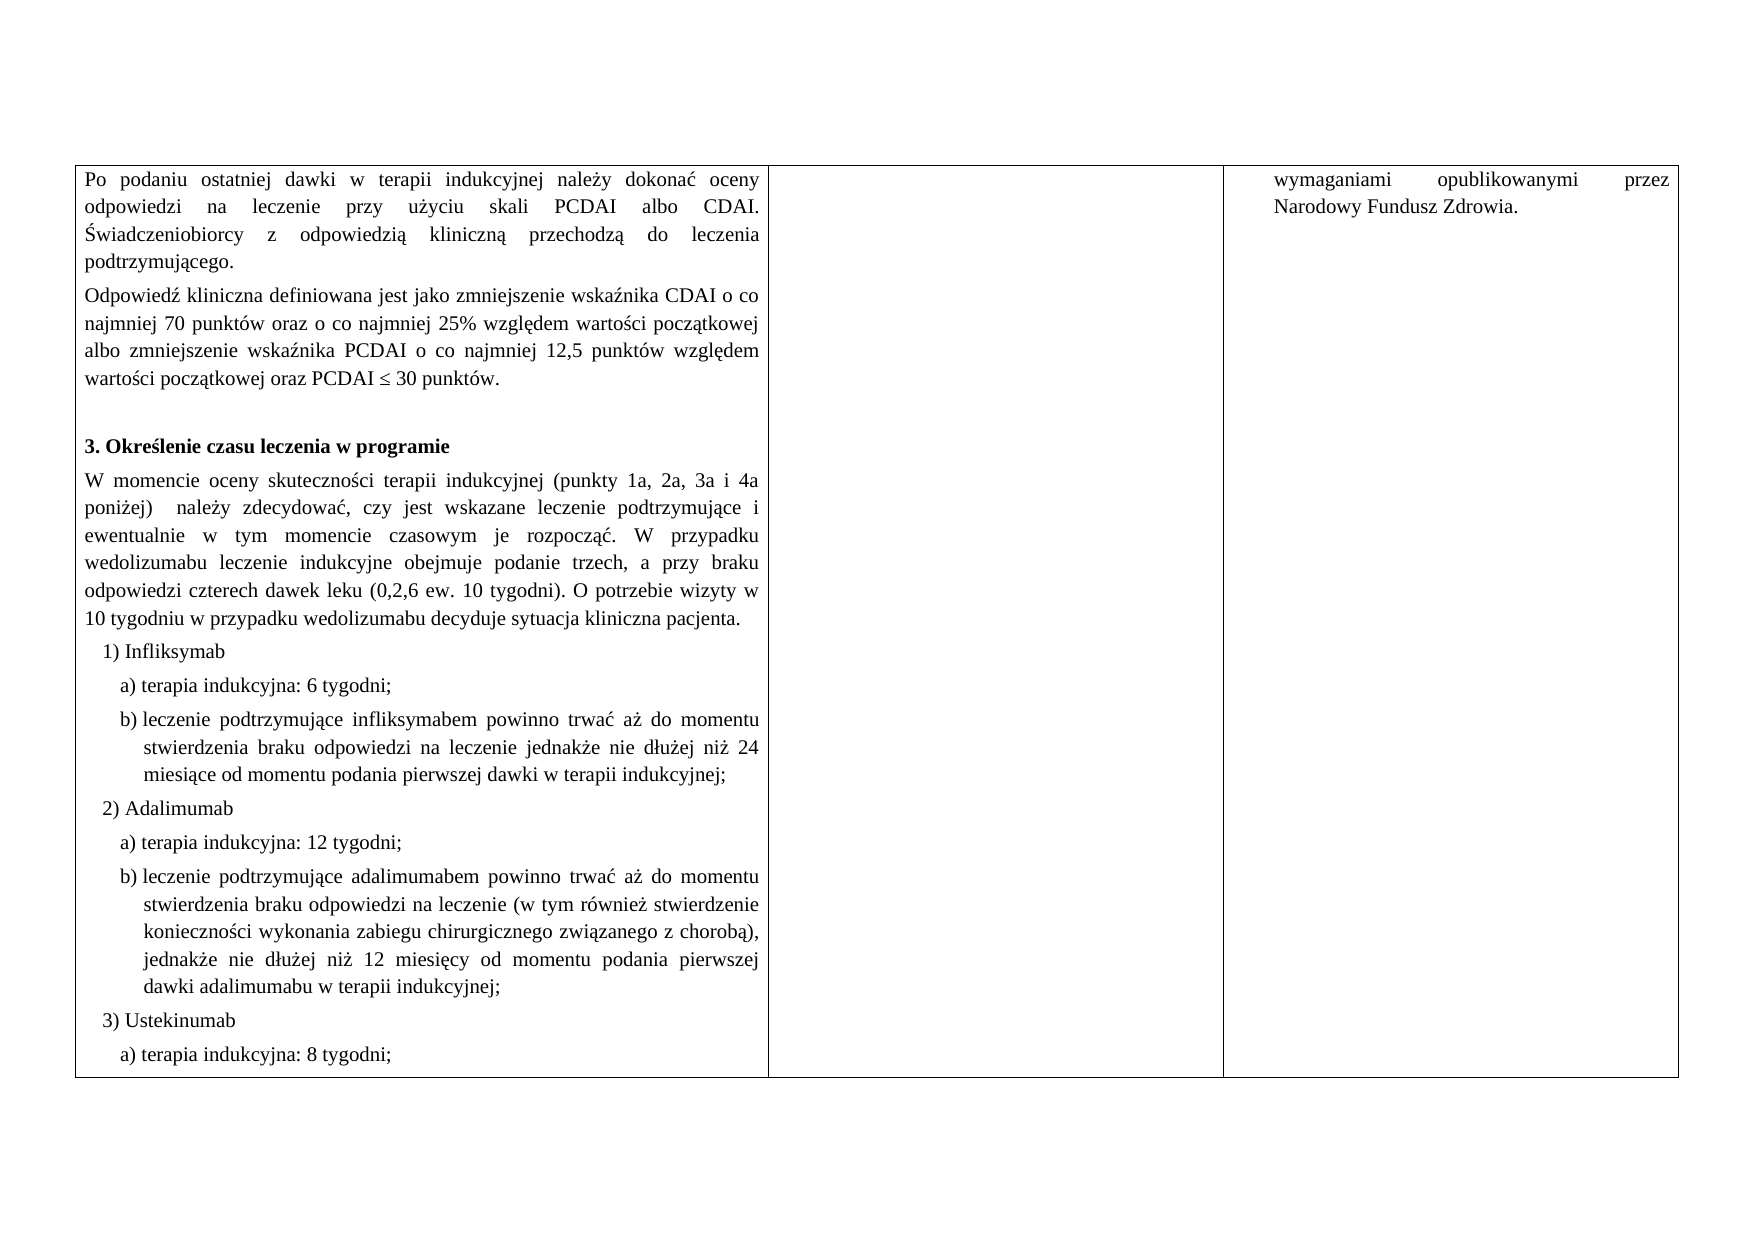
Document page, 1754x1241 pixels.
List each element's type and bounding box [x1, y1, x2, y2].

table_cell [76, 166, 768, 1077]
table_cell [769, 166, 1223, 1077]
table_cell [1224, 166, 1678, 1077]
